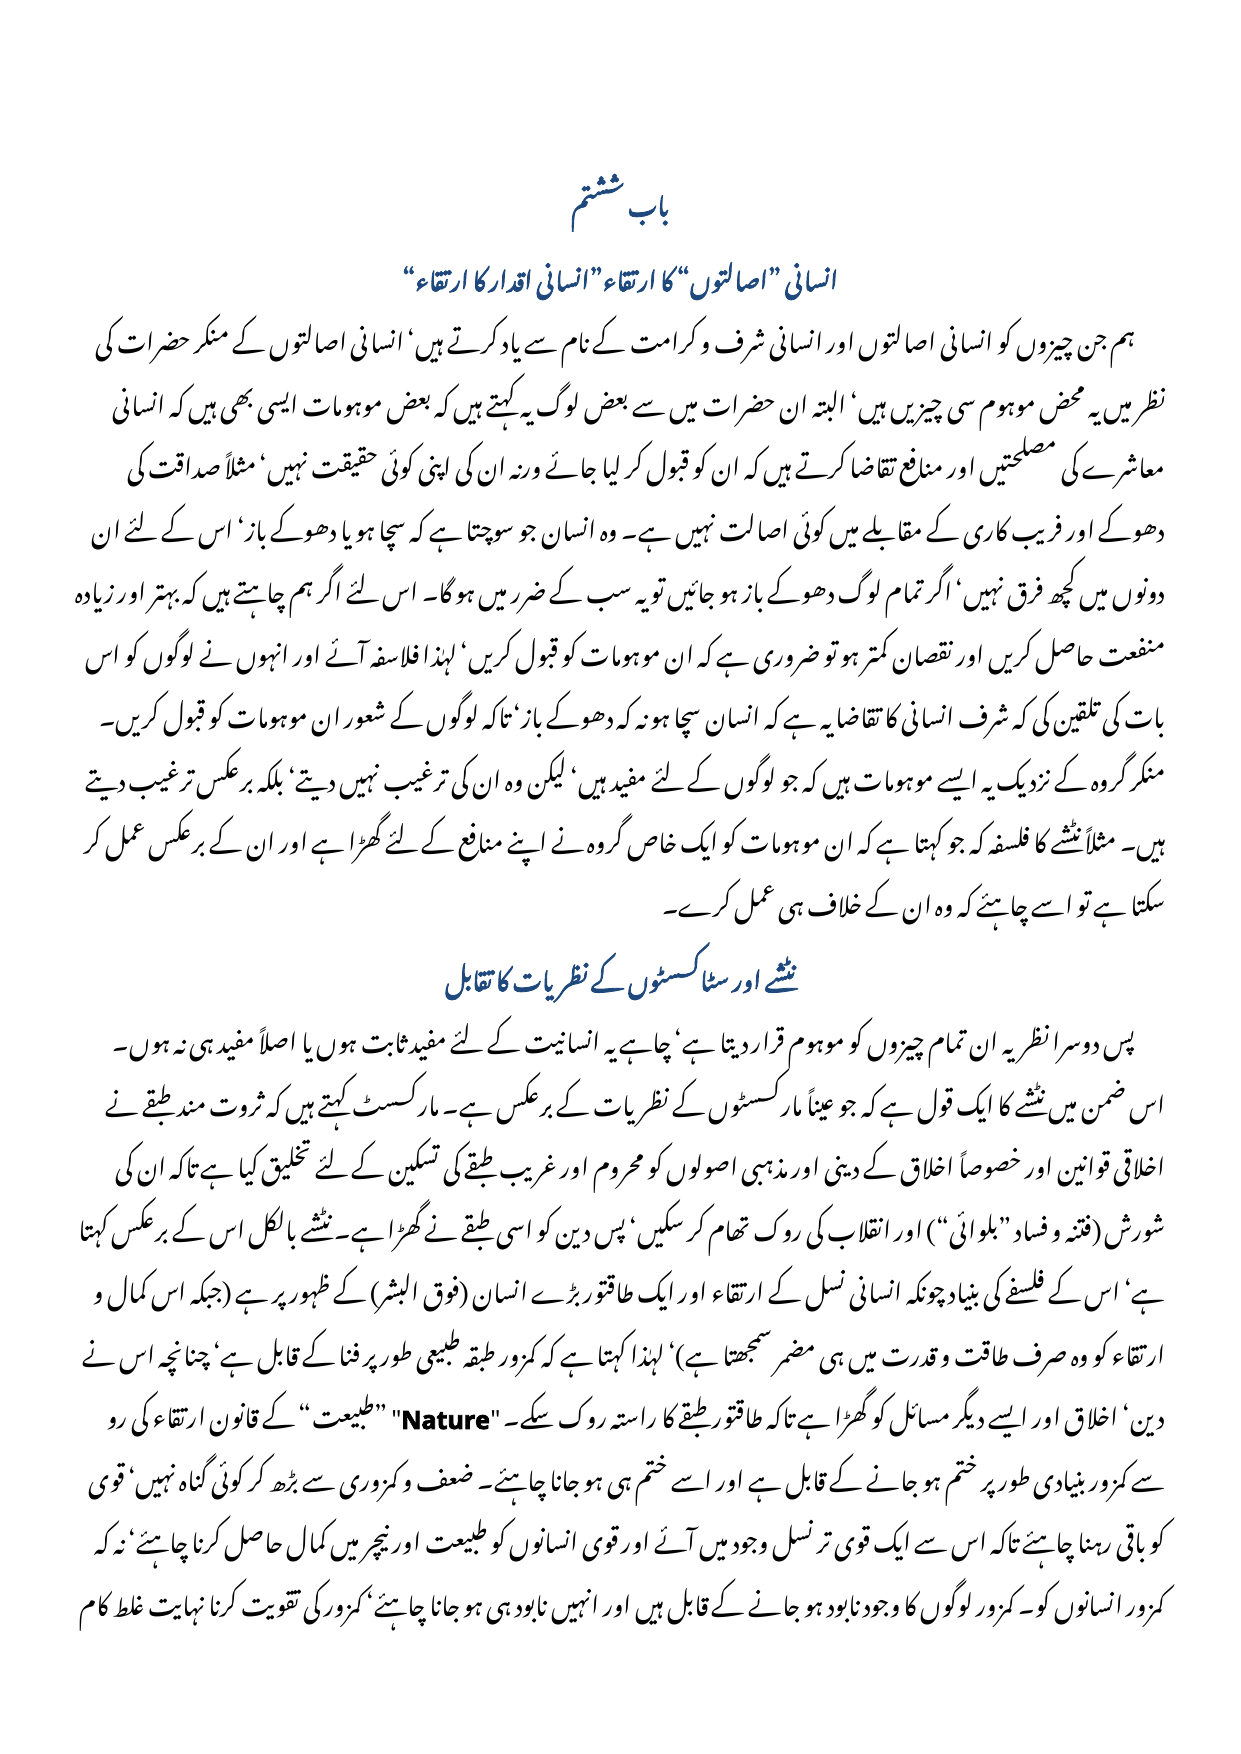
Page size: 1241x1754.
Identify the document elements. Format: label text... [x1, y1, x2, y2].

subtitle باب ششتم [75, 169, 1165, 231]
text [75, 1006, 1165, 1631]
subtitle انسانی ”اصالتوں“ کا ارتقاء”انسانی اقدار کا ارتقاء“ [75, 244, 1165, 306]
subtitle نٹشے اور سٹاکسسٹوں کے نظریات کا تقابل [75, 944, 1165, 1006]
text ہم جن چیزوں کو انسانی اصالتوں اور انسانی شرف و کرامت کے نام سے یاد کرتے ہیں‘ انسانی اصالتوں کے منکر حضرات کی نظر میں یہ محض موہوم سی چیزیں ہیں‘ البتہ ان حضرات میں سے بعض لوگ یہ کہتے ہیں کہ بعض موہومات ایسی بھی ہیں کہ انسانی معاشرے کی مصلحتیں اور منافع تقاضا کرتے ہیں کہ ان کو قبول کر لیا جائے ورنہ ان کی اپنی کوئی حقیقت نہیں‘ مثلاً صداقت کی دھوکے اور فریب کاری کے مقابلے میں کوئی اصالت نہیں ہے۔ وہ انسان جو سوچتا ہے کہ سچا ہو یا دھوکے باز‘ اس کے لئے ان دونوں میں کچھ فرق نہیں‘ اگر تمام لوگ دھوکے باز ہو جائیں تو یہ سب کے ضرر میں ہو گا۔ اس لئے اگر ہم چاہتے ہیں کہ بہتر اور زیادہ منفعت حاصل کریں اور نقصان کمتر ہو تو ضروری ہے کہ ان موہومات کو قبول کریں‘ لہٰذا فلاسفہ آئے اور انہوں نے لوگوں کو اس بات کی تلقین کی کہ شرف انسانی کا تقاضا یہ ہے کہ انسان سچا ہو نہ کہ دھوکے باز‘ تاکہ لوگوں کے شعور ان موہومات کو قبول کریں۔ منکر گروہ کے نزدیک یہ ایسے موہومات ہیں کہ جو لوگوں کے لئے مفید ہیں‘ لیکن وہ ان کی ترغیب نہیں دیتے‘ بلکہ برعکس ترغیب دیتے ہیں۔ مثلاً نٹشے کا فلسفہ کہ جو کہتا ہے کہ ان موہومات کو ایک خاص گروہ نے اپنے منافع کے لئے گھڑا ہے اور ان کے برعکس عمل کر سکتا ہے تو اسے چاہئے کہ وہ ان کے خلاف ہی عمل کرے۔ [75, 306, 1165, 931]
